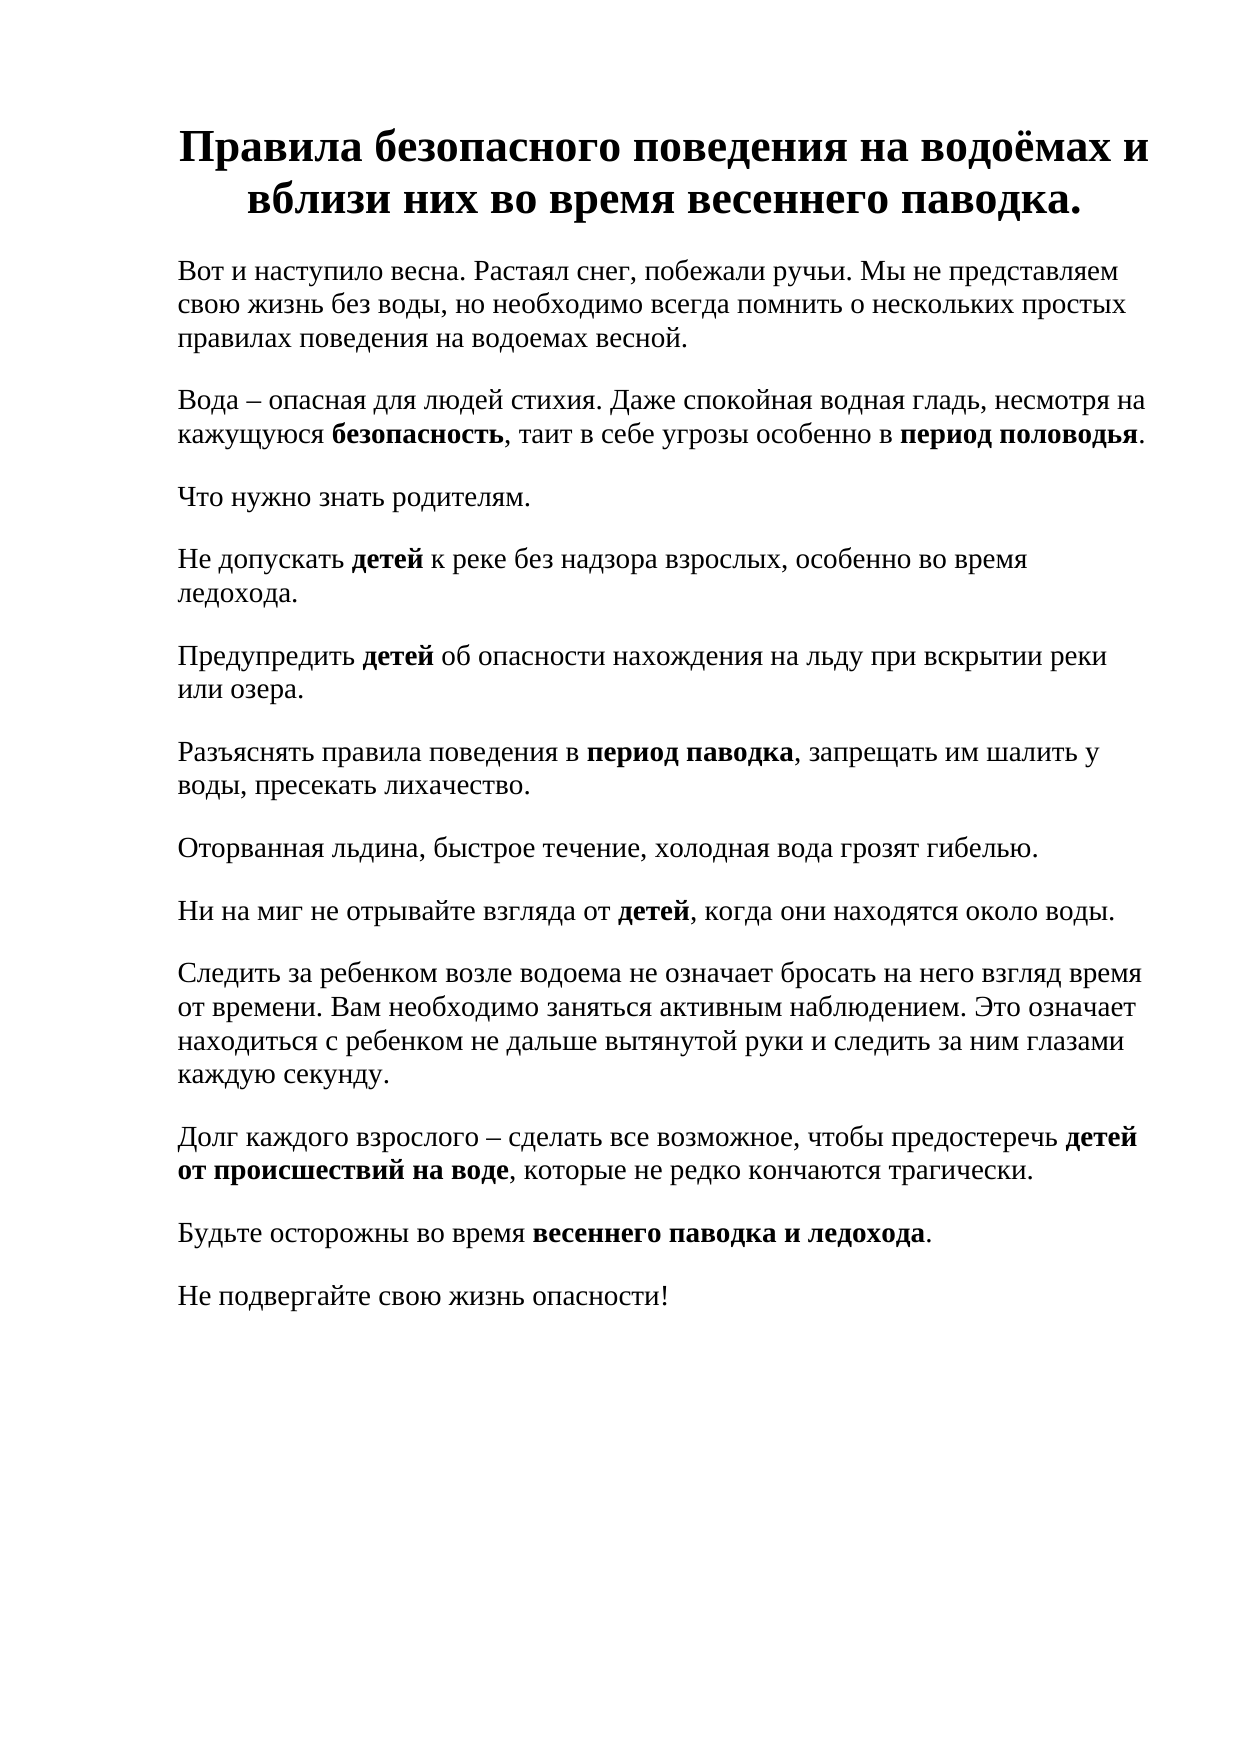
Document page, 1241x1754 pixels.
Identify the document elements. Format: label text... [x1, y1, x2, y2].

text Вот и наступило весна. Растаял снег, побежали ручьи. Мы не представляем свою жизнь без воды, но необходимо всегда помнить о нескольких простых правилах поведения на водоемах весной. [177, 253, 1152, 353]
text Долг каждого взрослого – сделать все возможное, чтобы предостеречь детей от происшествий на воде, которые не редко кончаются трагически. [177, 1119, 1152, 1186]
text Не допускать детей к реке без надзора взрослых, особенно во время ледохода. [177, 541, 1152, 608]
text Следить за ребенком возле водоема не означает бросать на него взгляд время от времени. Вам необходимо заняться активным наблюдением. Это означает находиться с ребенком не дальше вытянутой руки и следить за ним глазами каждую секунду. [177, 956, 1152, 1090]
text Будьте осторожны во время весеннего паводка и ледохода. [177, 1215, 1152, 1249]
text Ни на миг не отрывайте взгляда от детей, когда они находятся около воды. [177, 893, 1152, 926]
text Оторванная льдина, быстрое течение, холодная вода грозят гибелью. [177, 830, 1152, 864]
text Вода – опасная для людей стихия. Даже спокойная водная гладь, несмотря на кажущуюся безопасность, таит в себе угрозы особенно в период половодья. [177, 382, 1152, 449]
text Разъяснять правила поведения в период паводка, запрещать им шалить у воды, пресекать лихачество. [177, 734, 1152, 801]
text Правила безопасного поведения на водоёмах и вблизи них во время весеннего паводка. [177, 118, 1152, 223]
text Предупредить детей об опасности нахождения на льду при вскрытии реки или озера. [177, 638, 1152, 705]
text Не подвергайте свою жизнь опасности! [177, 1278, 1152, 1311]
text Что нужно знать родителям. [177, 479, 1152, 512]
